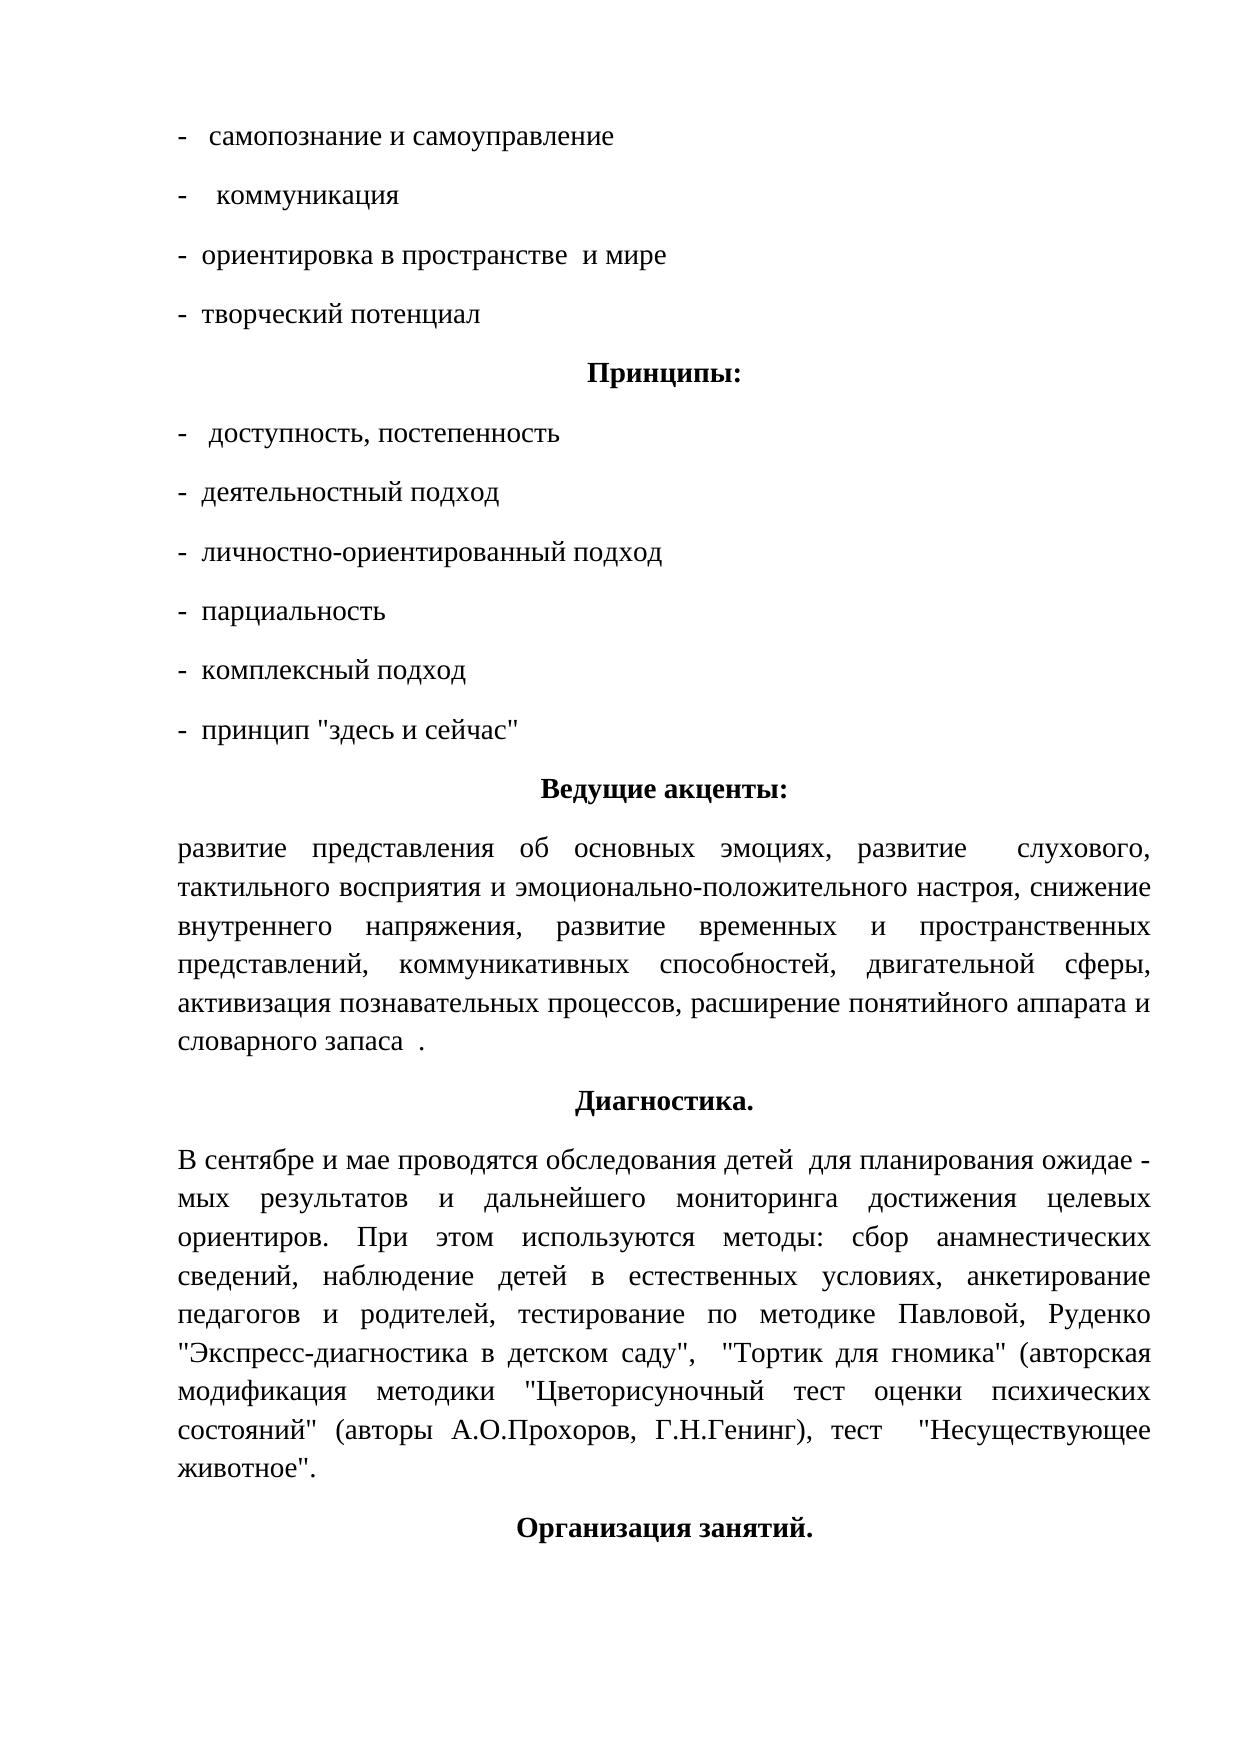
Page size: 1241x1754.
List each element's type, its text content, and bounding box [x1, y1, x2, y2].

text - коммуникация [177, 177, 1152, 211]
text - творческий потенциал [177, 296, 1152, 330]
text Ведущие акценты: [177, 771, 1152, 805]
text - личностно-ориентированный подход [177, 534, 1152, 567]
text развитие представления об основных эмоциях, развитие слухового, тактильного восприятия и эмоционально-положительного настроя, снижение внутреннего напряжения, развитие временных и пространственных представлений, коммуникативных способностей, двигательной сферы, активизация познавательных процессов, расширение понятийного аппарата и словарного запаса . [177, 831, 1152, 1057]
text - ориентировка в пространстве и мире [177, 237, 1152, 270]
text - доступность, постепенность [177, 415, 1152, 448]
text Организация занятий. [177, 1510, 1152, 1543]
text - деятельностный подход [177, 474, 1152, 508]
text В сентябре и мае проводятся обследования детей для планирования ожидае -мых результатов и дальнейшего мониторинга достижения целевых ориентиров. При этом используются методы: сбор анамнестических сведений, наблюдение детей в естественных условиях, анкетирование педагогов и родителей, тестирование по методике Павловой, Руденко "Экспресс-диагностика в детском саду", "Тортик для гномика" (авторская модификация методики "Цветорисуночный тест оценки психических состояний" (авторы А.О.Прохоров, Г.Н.Генинг), тест "Несуществующее животное". [177, 1142, 1152, 1484]
text - парциальность [177, 593, 1152, 627]
text - комплексный подход [177, 652, 1152, 686]
text - самопознание и самоуправление [177, 118, 1152, 152]
text Принципы: [177, 356, 1152, 389]
text Диагностика. [177, 1083, 1152, 1116]
text - принцип "здесь и сейчас" [177, 712, 1152, 745]
